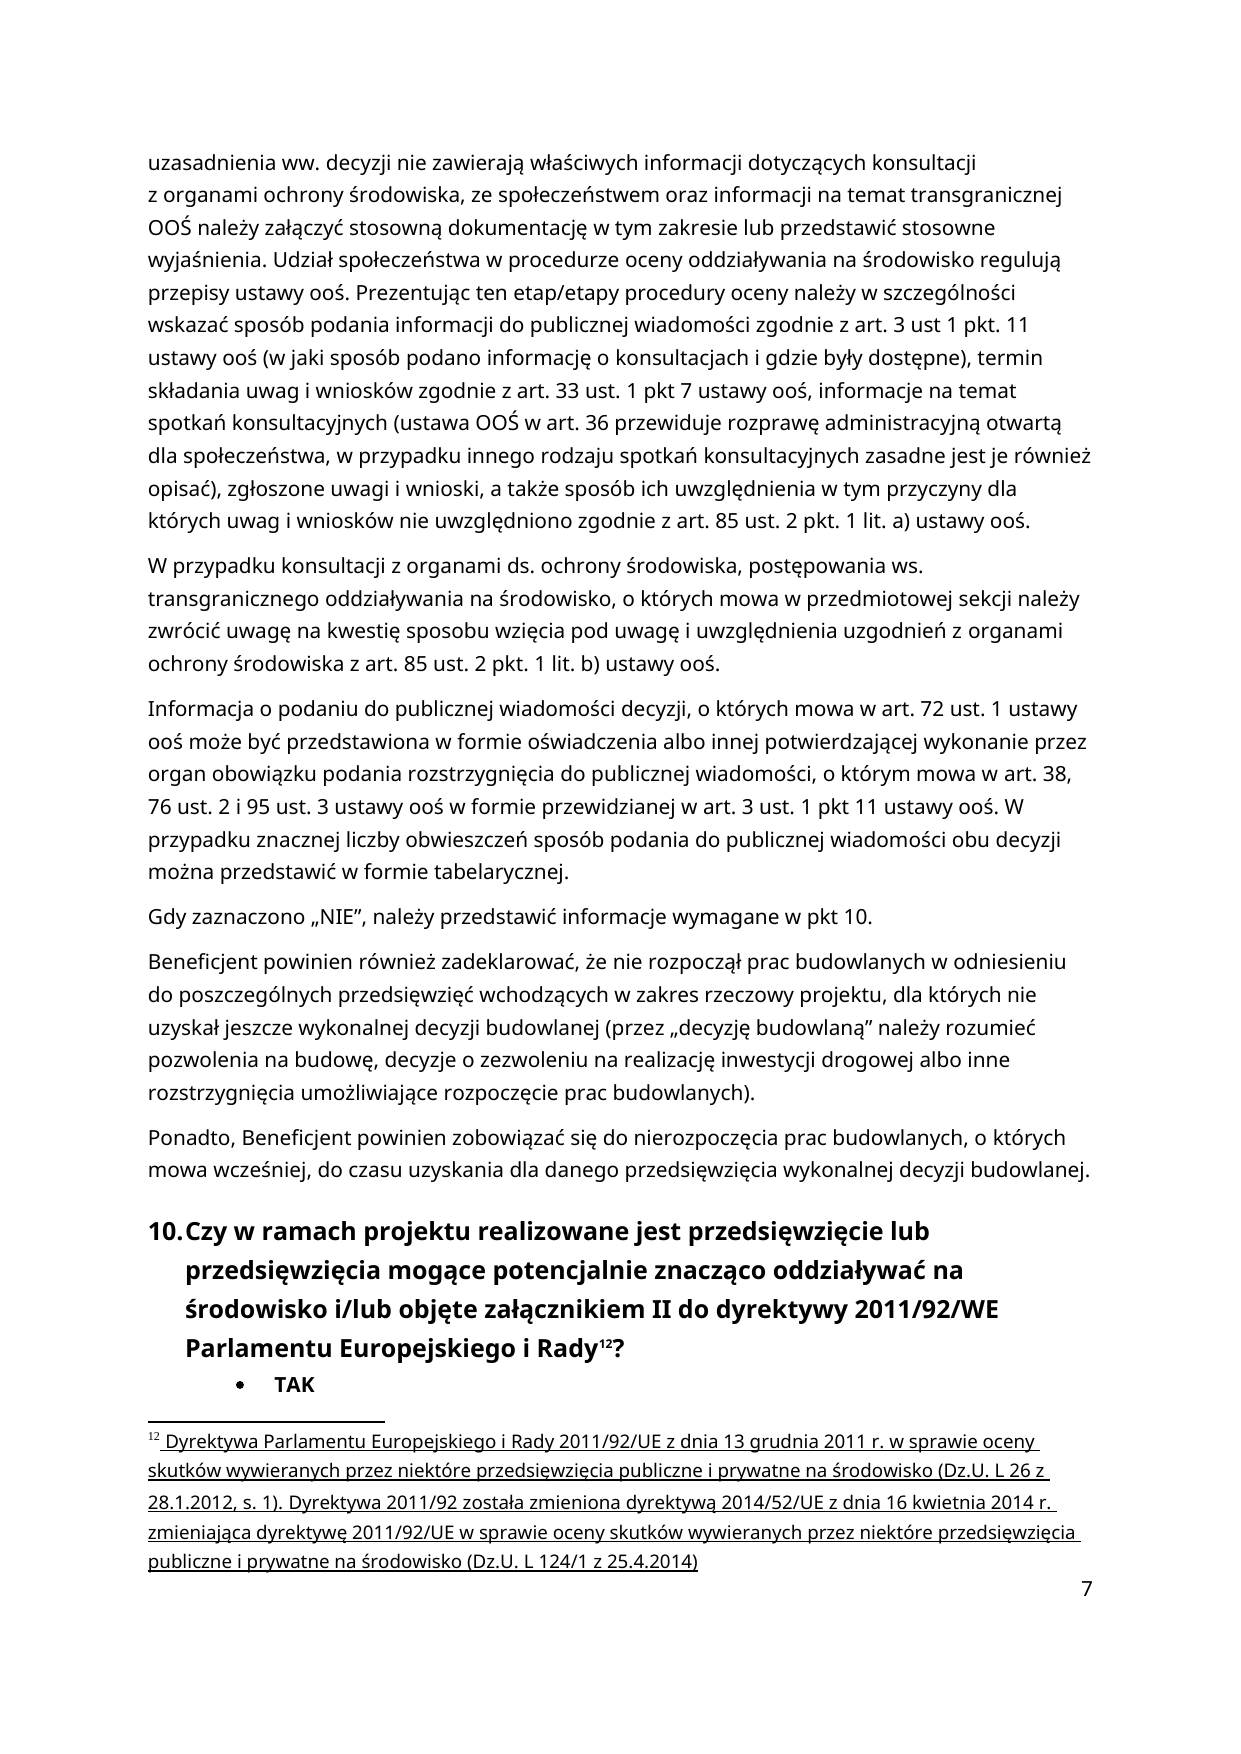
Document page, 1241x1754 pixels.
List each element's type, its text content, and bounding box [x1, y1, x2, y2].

text W przypadku konsultacji z organami ds. ochrony środowiska, postępowania ws. transgranicznego oddziaływania na środowisko, o których mowa w przedmiotowej sekcji należy zwrócić uwagę na kwestię sposobu wzięcia pod uwagę i uwzględnienia uzgodnień z organami ochrony środowiska z art. 85 ust. 2 pkt. 1 lit. b) ustawy ooś. [148, 551, 1093, 678]
subtitle Czy w ramach projektu realizowane jest przedsięwzięcie lub przedsięwzięcia mogące potencjalnie znacząco oddziaływać na środowisko i/lub objęte załącznikiem II do dyrektywy 2011/92/WE Parlamentu Europejskiego i Rady? [148, 1213, 1093, 1365]
text Beneficjent powinien również zadeklarować, że nie rozpoczął prac budowlanych w odniesieniu do poszczególnych przedsięwzięć wchodzących w zakres rzeczowy projektu, dla których nie uzyskał jeszcze wykonalnej decyzji budowlanej (przez „decyzję budowlaną” należy rozumieć pozwolenia na budowę, decyzje o zezwoleniu na realizację inwestycji drogowej albo inne rozstrzygnięcia umożliwiające rozpoczęcie prac budowlanych). [148, 947, 1093, 1106]
text Informacja o podaniu do publicznej wiadomości decyzji, o których mowa w art. 72 ust. 1 ustawy ooś może być przedstawiona w formie oświadczenia albo innej potwierdzającej wykonanie przez organ obowiązku podania rozstrzygnięcia do publicznej wiadomości, o którym mowa w art. 38, 76 ust. 2 i 95 ust. 3 ustawy ooś w formie przewidzianej w art. 3 ust. 1 pkt 11 ustawy ooś. W przypadku znacznej liczby obwieszczeń sposób podania do publicznej wiadomości obu decyzji można przedstawić w formie tabelarycznej. [148, 694, 1093, 886]
list TAK [236, 1370, 1093, 1398]
text Ponadto, Beneficjent powinien zobowiązać się do nierozpoczęcia prac budowlanych, o których mowa wcześniej, do czasu uzyskania dla danego przedsięwzięcia wykonalnej decyzji budowlanej. [148, 1123, 1093, 1184]
text Gdy zaznaczono „NIE”, należy przedstawić informacje wymagane w pkt 10. [148, 902, 1093, 931]
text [148, 148, 1093, 535]
